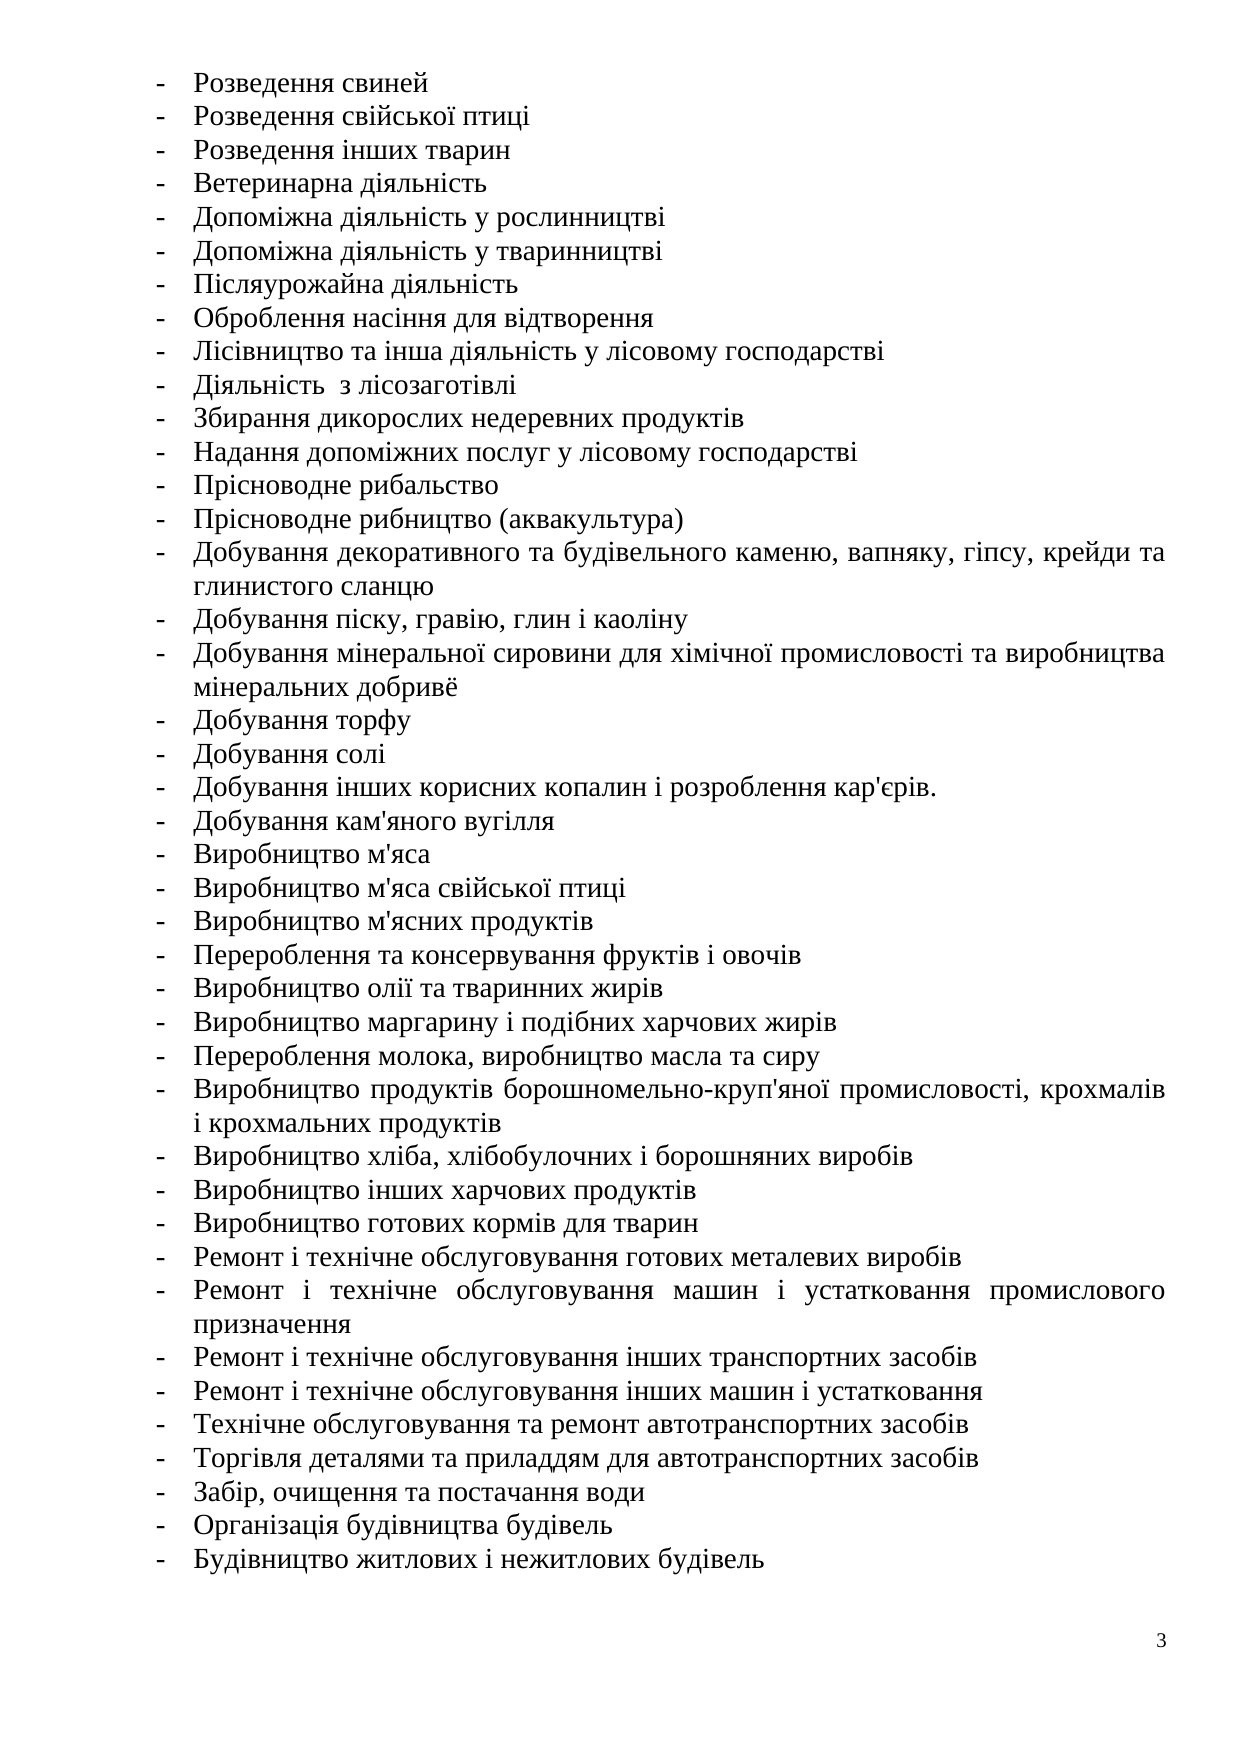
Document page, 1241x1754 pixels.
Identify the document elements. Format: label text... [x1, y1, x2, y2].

list Прісноводне рибальство [156, 467, 1166, 501]
list Виробництво м'яса [156, 836, 1166, 870]
list Післяурожайна діяльність [156, 266, 1166, 300]
list Оброблення насіння для відтворення [156, 300, 1166, 333]
list Виробництво маргарину і подібних харчових жирів [156, 1004, 1166, 1038]
list Розведення свиней [156, 65, 1166, 98]
list Виробництво м'яса свійської птиці [156, 870, 1166, 903]
list Виробництво м'ясних продуктів [156, 903, 1166, 937]
list Виробництво інших харчових продуктів [156, 1172, 1166, 1205]
list Перероблення молока, виробництво масла та сиру [156, 1038, 1166, 1071]
list Виробництво готових кормів для тварин [156, 1205, 1166, 1239]
list Перероблення та консервування фруктів і овочів [156, 937, 1166, 971]
list Ремонт і технічне обслуговування інших машин і устатковання [156, 1373, 1166, 1407]
list Розведення свійської птиці [156, 98, 1166, 132]
list Добування декоративного та будівельного каменю, вапняку, гіпсу, крейди та глинистого сланцю [156, 534, 1166, 602]
list Добування солі [156, 736, 1166, 769]
list Забір, очищення та постачання води [156, 1474, 1166, 1507]
list Добування мінеральної сировини для хімічної промисловості та виробництва мінеральних добривё [156, 635, 1166, 702]
list Розведення інших тварин [156, 132, 1166, 166]
list Будівництво житлових і нежитлових будівель [156, 1541, 1166, 1574]
list Допоміжна діяльність у тваринництві [156, 233, 1166, 266]
list Діяльність з лісозаготівлі [156, 367, 1166, 400]
list Виробництво продуктів борошномельно-круп'яної промисловості, крохмалів і крохмальних продуктів [156, 1071, 1166, 1138]
list Добування торфу [156, 702, 1166, 736]
list Добування кам'яного вугілля [156, 803, 1166, 836]
list Ремонт і технічне обслуговування машин і устатковання промислового призначення [156, 1272, 1166, 1339]
list Добування піску, гравію, глин і каоліну [156, 602, 1166, 635]
list Виробництво хліба, хлібобулочних і борошняних виробів [156, 1138, 1166, 1172]
list Ветеринарна діяльність [156, 166, 1166, 199]
list Ремонт і технічне обслуговування інших транспортних засобів [156, 1339, 1166, 1373]
list Торгівля деталями та приладдям для автотранспортних засобів [156, 1440, 1166, 1474]
list Збирання дикорослих недеревних продуктів [156, 400, 1166, 434]
list Надання допоміжних послуг у лісовому господарстві [156, 434, 1166, 467]
list Виробництво олії та тваринних жирів [156, 971, 1166, 1004]
list Прісноводне рибництво (аквакультура) [156, 501, 1166, 534]
list Організація будівництва будівель [156, 1507, 1166, 1541]
list Добування інших корисних копалин і розроблення кар'єрів. [156, 769, 1166, 803]
list Технічне обслуговування та ремонт автотранспортних засобів [156, 1407, 1166, 1440]
list Допоміжна діяльність у рослинництві [156, 199, 1166, 233]
list Лісівництво та інша діяльність у лісовому господарстві [156, 333, 1166, 367]
list Ремонт і технічне обслуговування готових металевих виробів [156, 1239, 1166, 1272]
